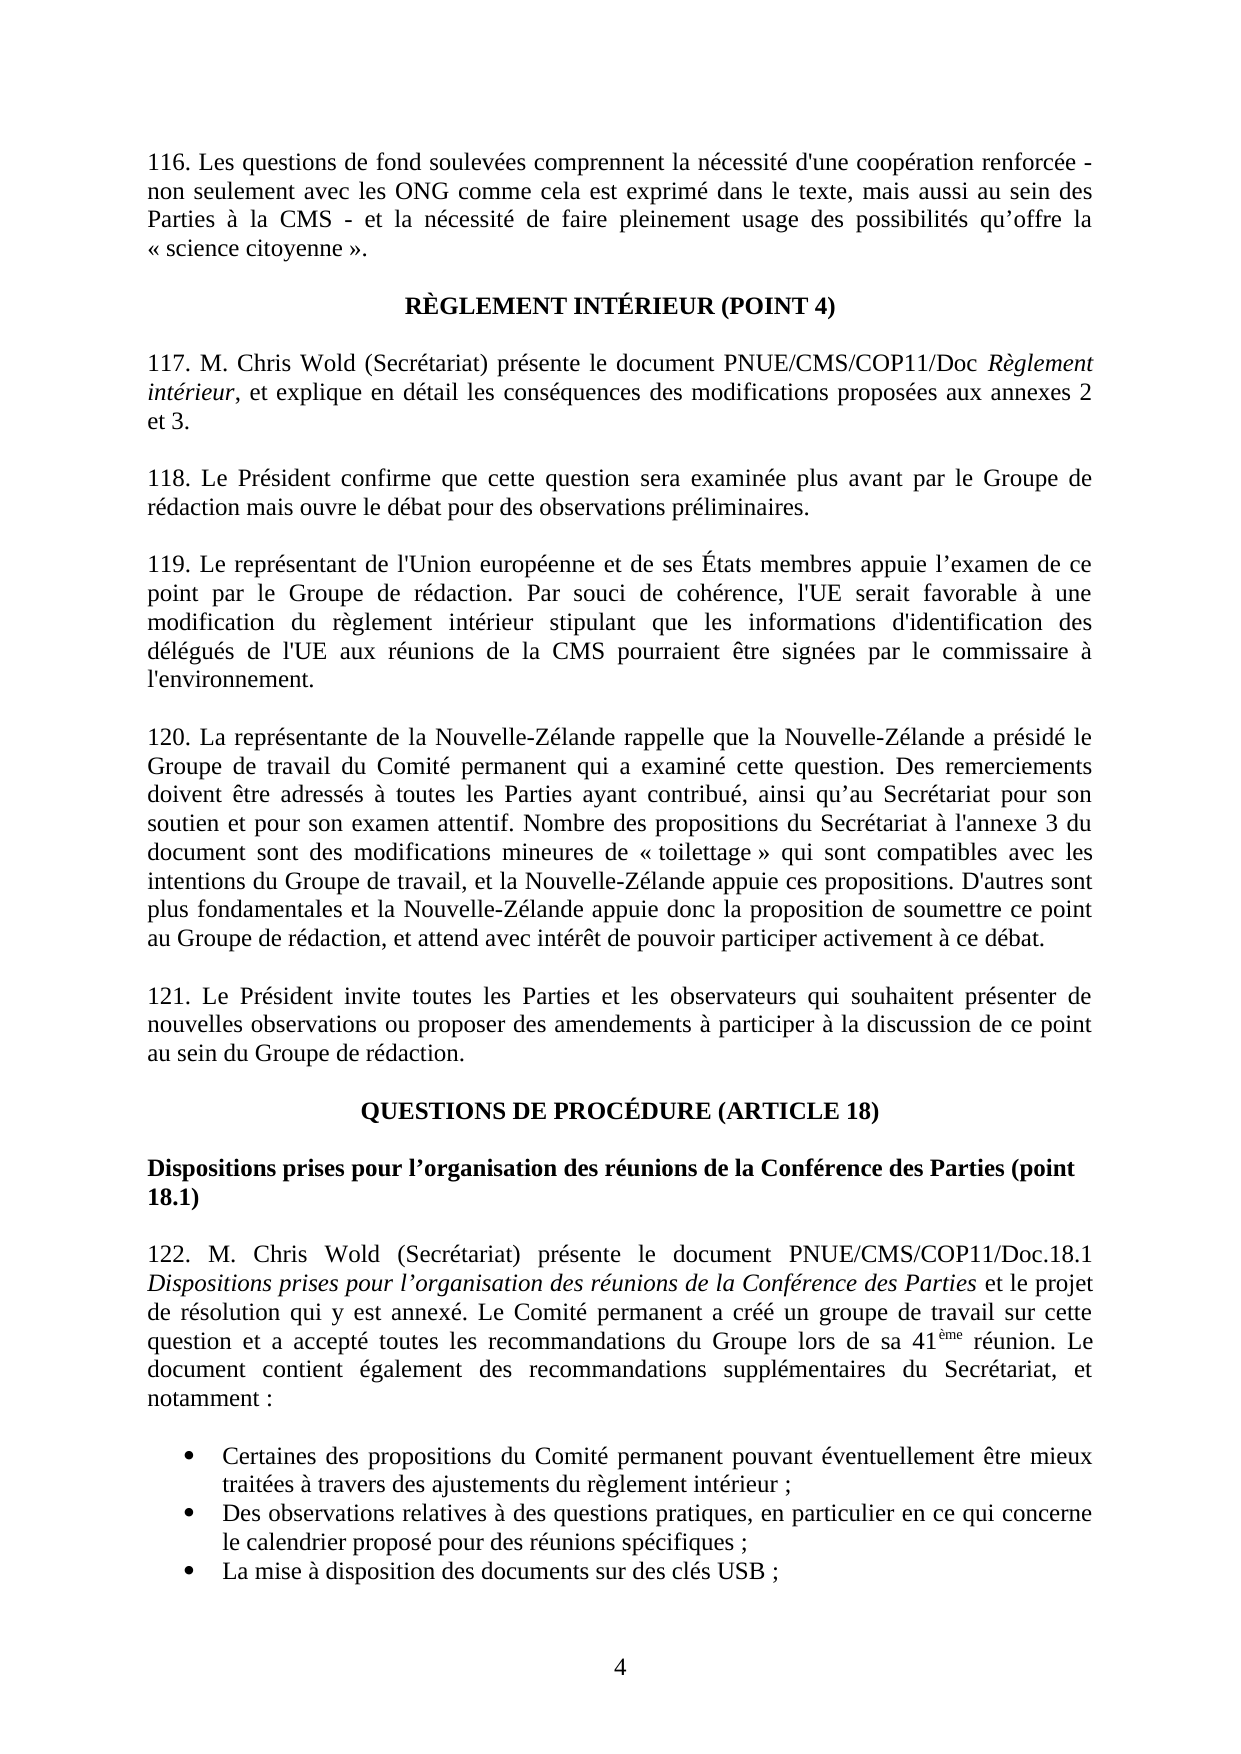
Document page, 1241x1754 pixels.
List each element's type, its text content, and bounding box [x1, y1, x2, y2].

list Des observations relatives à des questions pratiques, en particulier en ce qui concerne le calendrier proposé pour des réunions spécifiques ; [184, 1498, 1093, 1556]
list Certaines des propositions du Comité permanent pouvant éventuellement être mieux traitées à travers des ajustements du règlement intérieur ; [184, 1441, 1093, 1498]
text Dispositions prises pour l’organisation des réunions de la Conférence des Parties (point 18.1) [147, 1153, 1093, 1211]
text 118. Le Président confirme que cette question sera examinée plus avant par le Groupe de rédaction mais ouvre le débat pour des observations préliminaires. [147, 463, 1093, 521]
text RÈGLEMENT INTÉRIEUR (POINT 4) [147, 291, 1093, 319]
text 117. M. Chris Wold (Secrétariat) présente le document PNUE/CMS/COP11/Doc Règlement intérieur, et explique en détail les conséquences des modifications proposées aux annexes 2 et 3. [147, 348, 1093, 434]
text 122. M. Chris Wold (Secrétariat) présente le document PNUE/CMS/COP11/Doc.18.1 Dispositions prises pour l’organisation des réunions de la Conférence des Parties et le projet de résolution qui y est annexé. Le Comité permanent a créé un groupe de travail sur cette question et a accepté toutes les recommandations du Groupe lors de sa 41ème réunion. Le document contient également des recommandations supplémentaires du Secrétariat, et notamment : [147, 1239, 1093, 1412]
text 119. Le représentant de l'Union européenne et de ses États membres appuie l’examen de ce point par le Groupe de rédaction. Par souci de cohérence, l'UE serait favorable à une modification du règlement intérieur stipulant que les informations d'identification des délégués de l'UE aux réunions de la CMS pourraient être signées par le commissaire à l'environnement. [147, 549, 1093, 693]
text 121. Le Président invite toutes les Parties et les observateurs qui souhaitent présenter de nouvelles observations ou proposer des amendements à participer à la discussion de ce point au sein du Groupe de rédaction. [147, 981, 1093, 1067]
list La mise à disposition des documents sur des clés USB ; [184, 1556, 1093, 1584]
text 116. Les questions de fond soulevées comprennent la nécessité d'une coopération renforcée - non seulement avec les ONG comme cela est exprimé dans le texte, mais aussi au sein des Parties à la CMS - et la nécessité de faire pleinement usage des possibilités qu’offre la « science citoyenne ». [147, 147, 1093, 262]
text QUESTIONS DE PROCÉDURE (ARTICLE 18) [147, 1096, 1093, 1124]
text 120. La représentante de la Nouvelle-Zélande rappelle que la Nouvelle-Zélande a présidé le Groupe de travail du Comité permanent qui a examiné cette question. Des remerciements doivent être adressés à toutes les Parties ayant contribué, ainsi qu’au Secrétariat pour son soutien et pour son examen attentif. Nombre des propositions du Secrétariat à l'annexe 3 du document sont des modifications mineures de « toilettage » qui sont compatibles avec les intentions du Groupe de travail, et la Nouvelle-Zélande appuie ces propositions. D'autres sont plus fondamentales et la Nouvelle-Zélande appuie donc la proposition de soumettre ce point au Groupe de rédaction, et attend avec intérêt de pouvoir participer activement à ce débat. [147, 722, 1093, 952]
